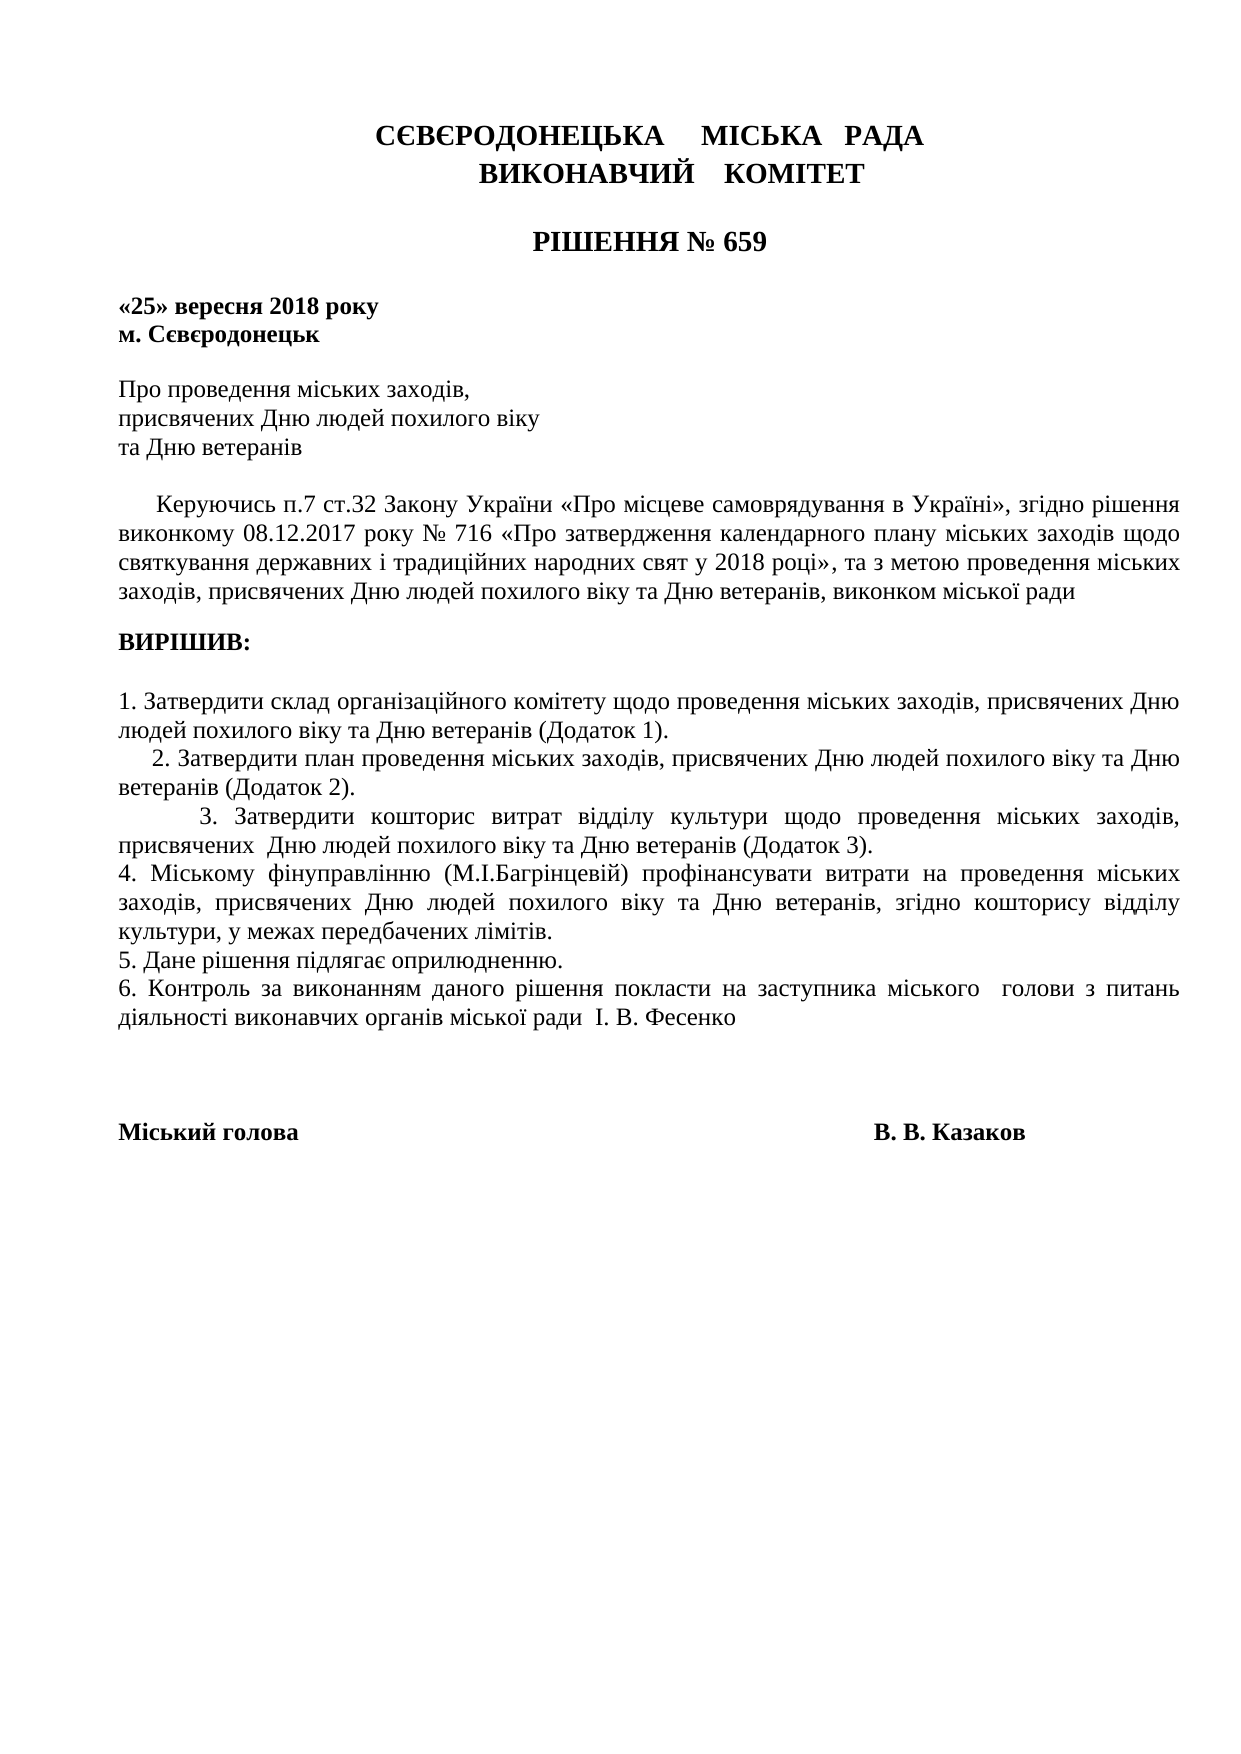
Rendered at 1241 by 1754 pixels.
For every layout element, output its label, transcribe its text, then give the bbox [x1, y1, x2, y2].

text 5. Дане рішення підлягає оприлюдненню. [118, 945, 1181, 973]
text м. Сєвєродонецьк [118, 319, 1181, 348]
text Міський голова В. В. Казаков [118, 1117, 1181, 1146]
text 1. Затвердити склад організаційного комітету щодо проведення міських заходів, присвячених Дню людей похилого віку та Дню ветеранів (Додаток 1). [118, 686, 1181, 743]
text РІШЕННЯ № 659 [118, 224, 1181, 257]
subtitle «25» вересня 2018 року [118, 291, 1181, 319]
text присвячених Дню людей похилого віку [118, 403, 1181, 432]
text 2. Затвердити план проведення міських заходів, присвячених Дню людей похилого віку та Дню ветеранів (Додаток 2). [118, 743, 1181, 801]
text 6. Контроль за виконанням даного рішення покласти на заступника міського голови з питань діяльності виконавчих органів міської ради І. В. Фесенко [118, 973, 1181, 1031]
text СЄВЄРОДОНЕЦЬКА МІСЬКА РАДА [118, 118, 1181, 152]
subtitle ВИКОНАВЧИЙ КОМІТЕТ [118, 157, 1181, 190]
text Про проведення міських заходів, [118, 374, 1181, 403]
text Керуючись п.7 ст.32 Закону України «Про місцеве самоврядування в Україні», згідно рішення виконкому 08.12.2017 року № 716 «Про затвердження календарного плану міських заходів щодо святкування державних і традиційних народних свят у 2018 році», та з метою проведення міських заходів, присвячених Дню людей похилого віку та Дню ветеранів, виконком міської ради [118, 489, 1181, 604]
text 3. Затвердити кошторис витрат відділу культури щодо проведення міських заходів, присвячених Дню людей похилого віку та Дню ветеранів (Додаток 3). [118, 801, 1181, 858]
text та Дню ветеранів [118, 432, 1181, 461]
text ВИРІШИВ: [118, 627, 1181, 655]
text 4. Міському фінуправлінню (М.І.Багрінцевій) профінансувати витрати на проведення міських заходів, присвячених Дню людей похилого віку та Дню ветеранів, згідно кошторису відділу культури, у межах передбачених лімітів. [118, 858, 1181, 945]
